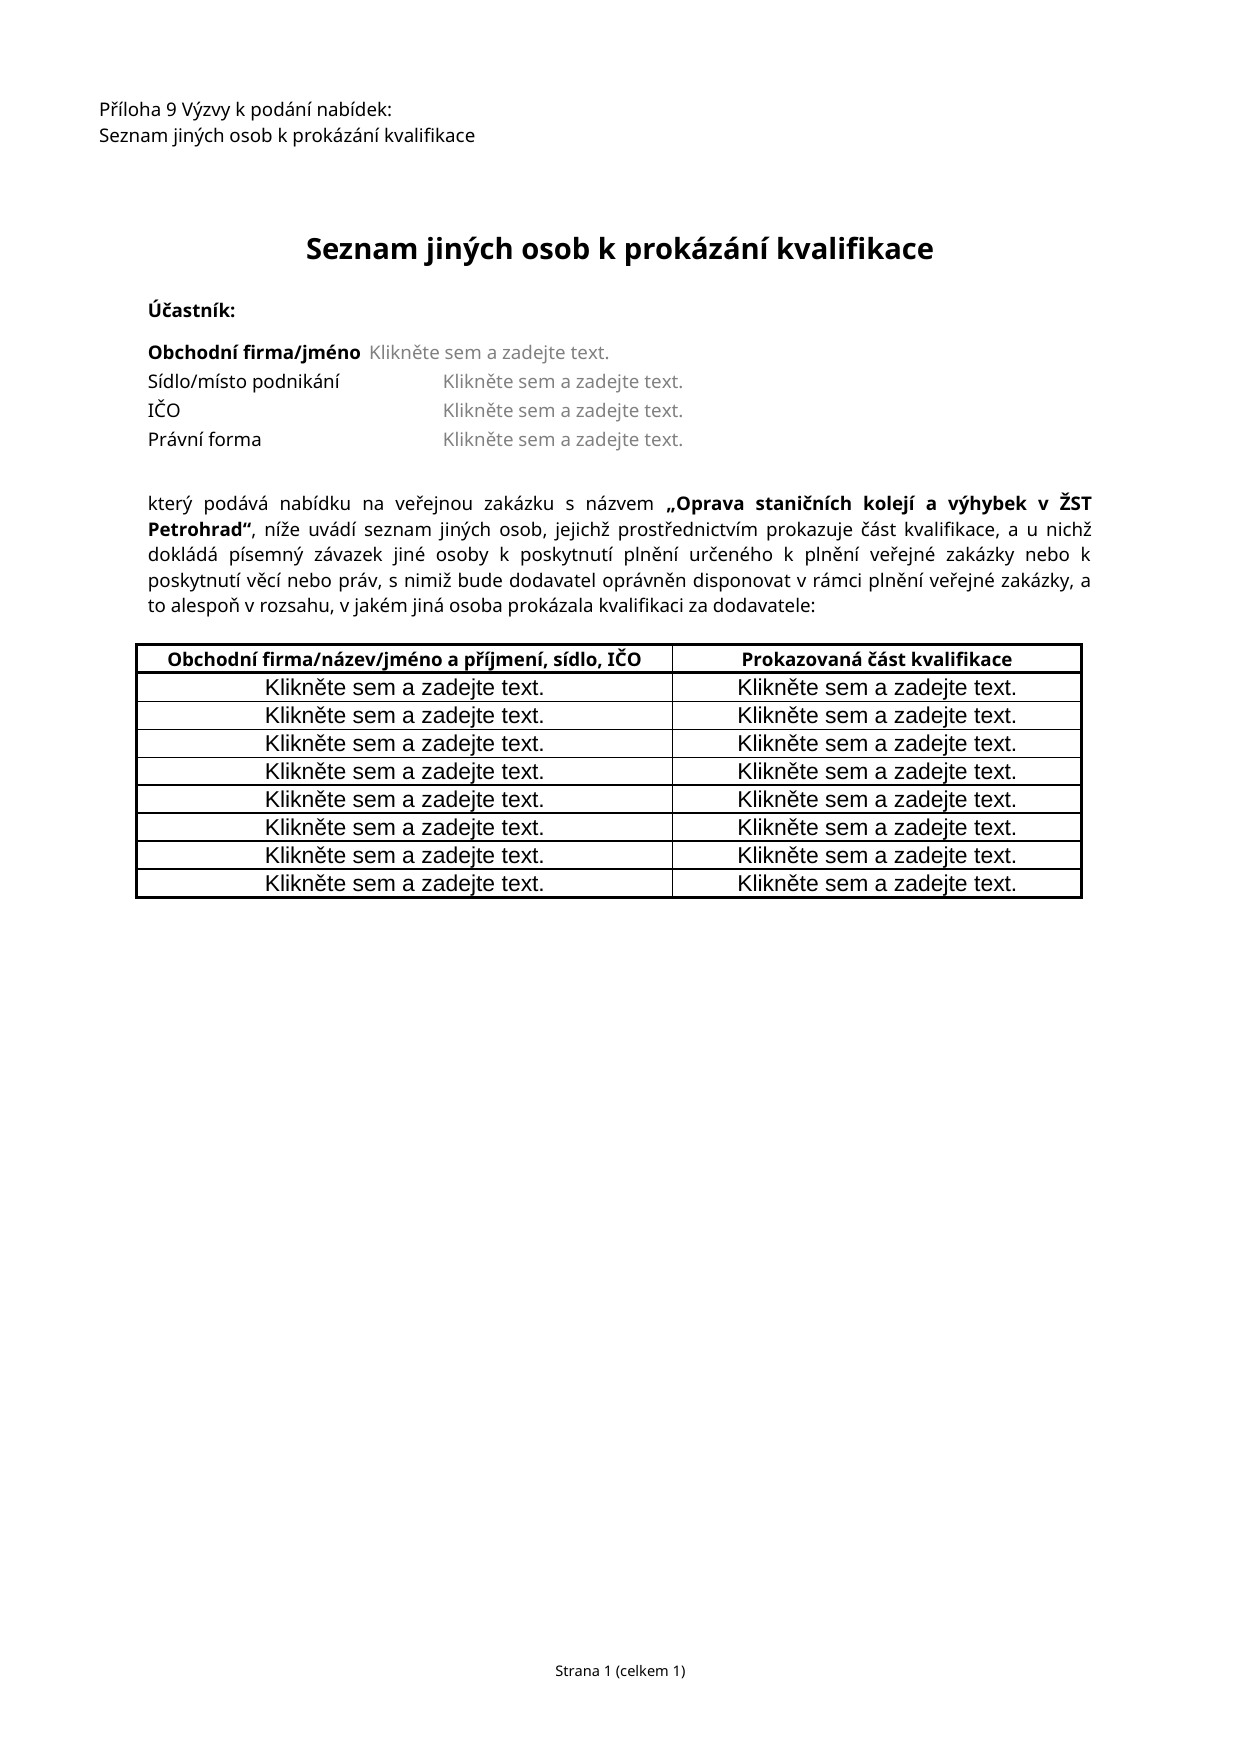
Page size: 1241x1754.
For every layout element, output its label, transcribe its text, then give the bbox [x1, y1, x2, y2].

text Účastník: [148, 293, 1093, 324]
text Právní forma [148, 423, 1093, 452]
text který podává nabídku na veřejnou zakázku s názvem „Oprava staničních kolejí a výhybek v ŽST Petrohrad“, níže uvádí seznam jiných osob, jejichž prostřednictvím prokazuje část kvalifikace, a u nichž dokládá písemný závazek jiné osoby k poskytnutí plnění určeného k plnění veřejné zakázky nebo k poskytnutí věcí nebo práv, s nimiž bude dodavatel oprávněn disponovat v rámci plnění veřejné zakázky, a to alespoň v rozsahu, v jakém jiná osoba prokázala kvalifikaci za dodavatele: [148, 490, 1093, 618]
table_header Prokazovaná část kvalifikace [673, 646, 1080, 671]
text Obchodní firma/jméno [148, 336, 1093, 365]
title Seznam jiných osob k prokázání kvalifikace [148, 228, 1093, 268]
text Sídlo/místo podnikání [148, 365, 1093, 394]
table_header Obchodní firma/název/jméno a příjmení, sídlo, IČO [138, 646, 672, 671]
text IČO [148, 394, 1093, 423]
